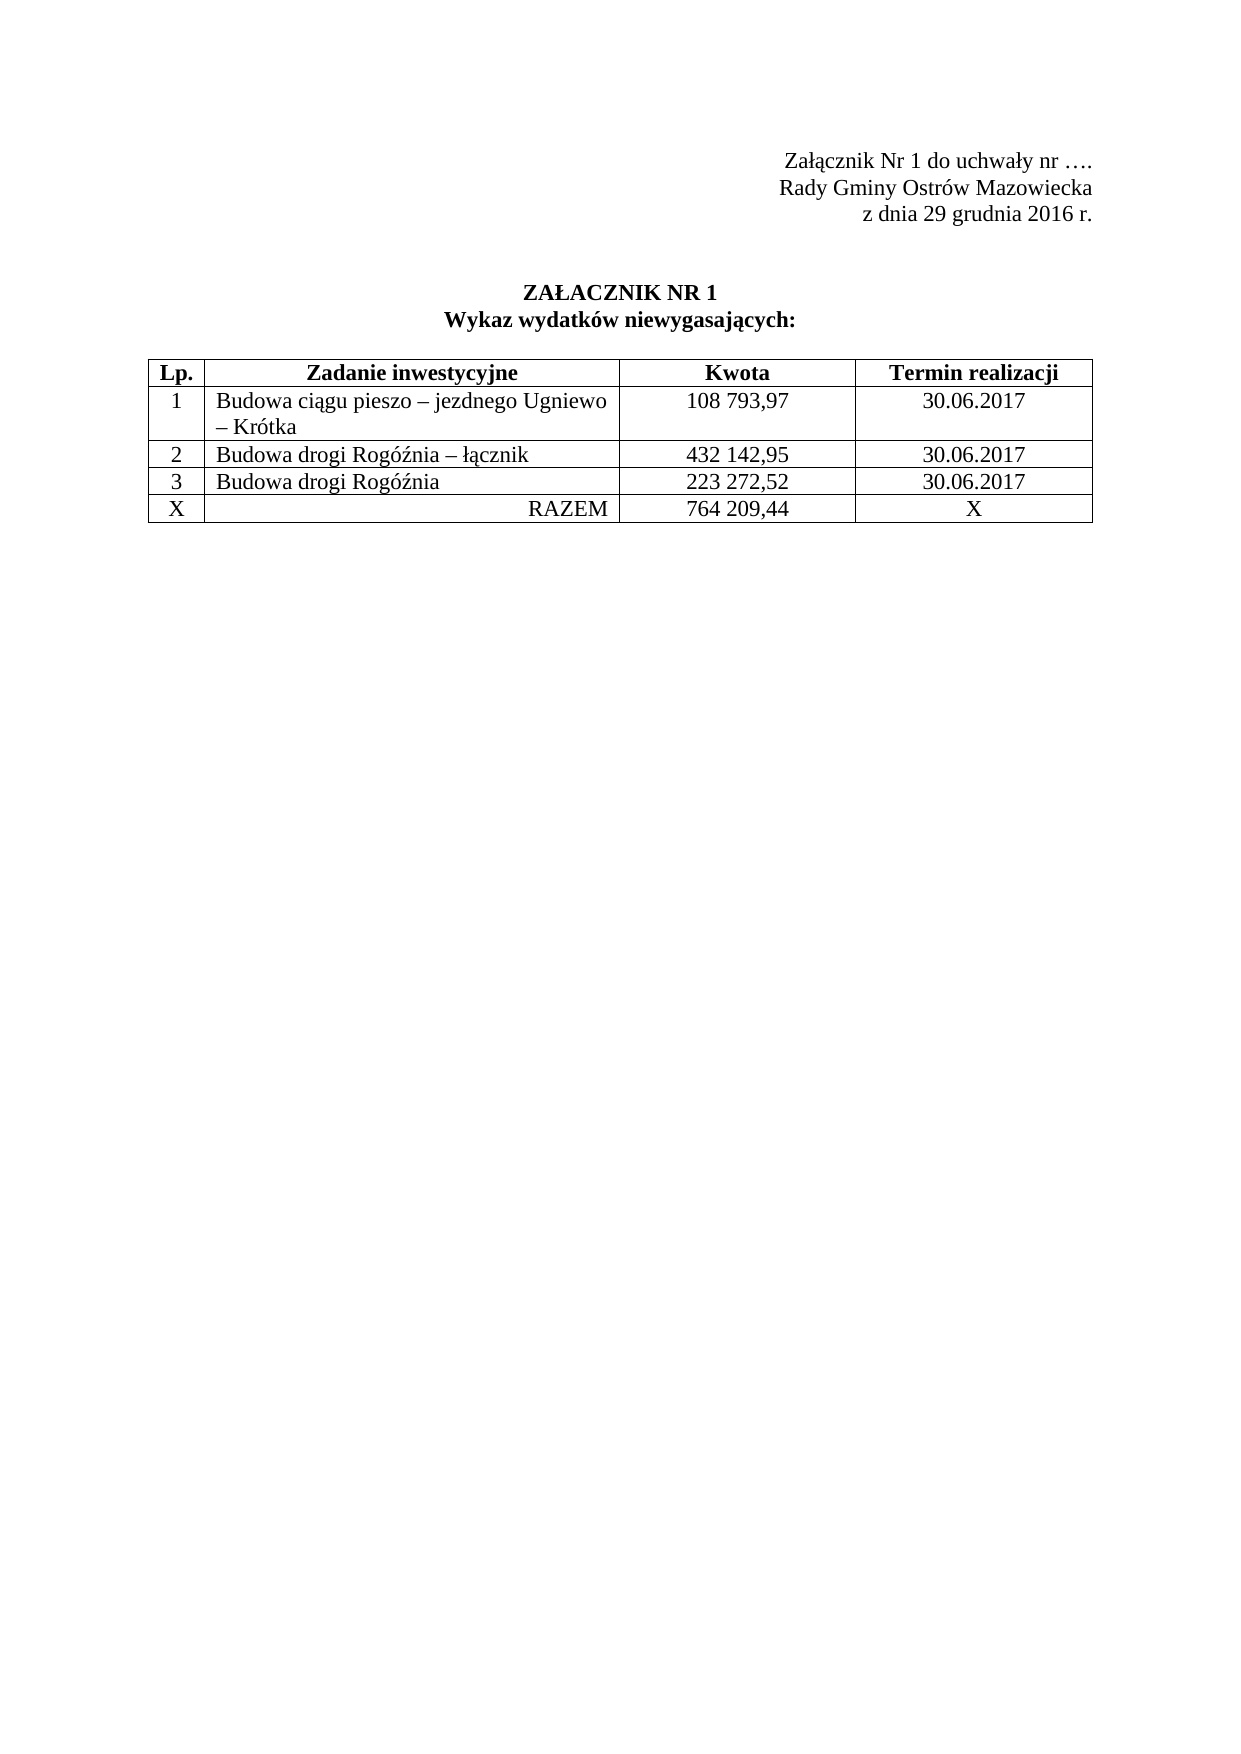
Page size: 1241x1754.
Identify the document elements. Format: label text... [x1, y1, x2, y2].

table_cell RAZEM [205, 495, 619, 522]
table_cell Budowa drogi Rogóźnia – łącznik [205, 441, 619, 467]
table_cell Budowa drogi Rogóźnia [205, 468, 619, 494]
table_cell 30.06.2017 [856, 387, 1092, 439]
table_cell X [149, 495, 204, 522]
table_header Kwota [620, 360, 855, 386]
table_header Termin realizacji [856, 360, 1092, 386]
text Wykaz wydatków niewygasających: [148, 306, 1093, 332]
text Rady Gminy Ostrów Mazowiecka [590, 174, 1093, 200]
table_cell 2 [149, 441, 204, 467]
text z dnia 29 grudnia 2016 r. [590, 200, 1093, 227]
table_cell Budowa ciągu pieszo – jezdnego Ugniewo – Krótka [205, 387, 619, 439]
text ZAŁACZNIK NR 1 [148, 279, 1093, 306]
table_header Zadanie inwestycyjne [205, 360, 619, 386]
table_header Lp. [149, 360, 204, 386]
table_cell 30.06.2017 [856, 441, 1092, 467]
table_cell 432 142,95 [620, 441, 855, 467]
table_cell 3 [149, 468, 204, 494]
table_cell 223 272,52 [620, 468, 855, 494]
table_cell 764 209,44 [620, 495, 855, 522]
table_cell 108 793,97 [620, 387, 855, 439]
table_cell 1 [149, 387, 204, 439]
text Załącznik Nr 1 do uchwały nr …. [590, 148, 1093, 174]
table_cell X [856, 495, 1092, 522]
table_cell 30.06.2017 [856, 468, 1092, 494]
